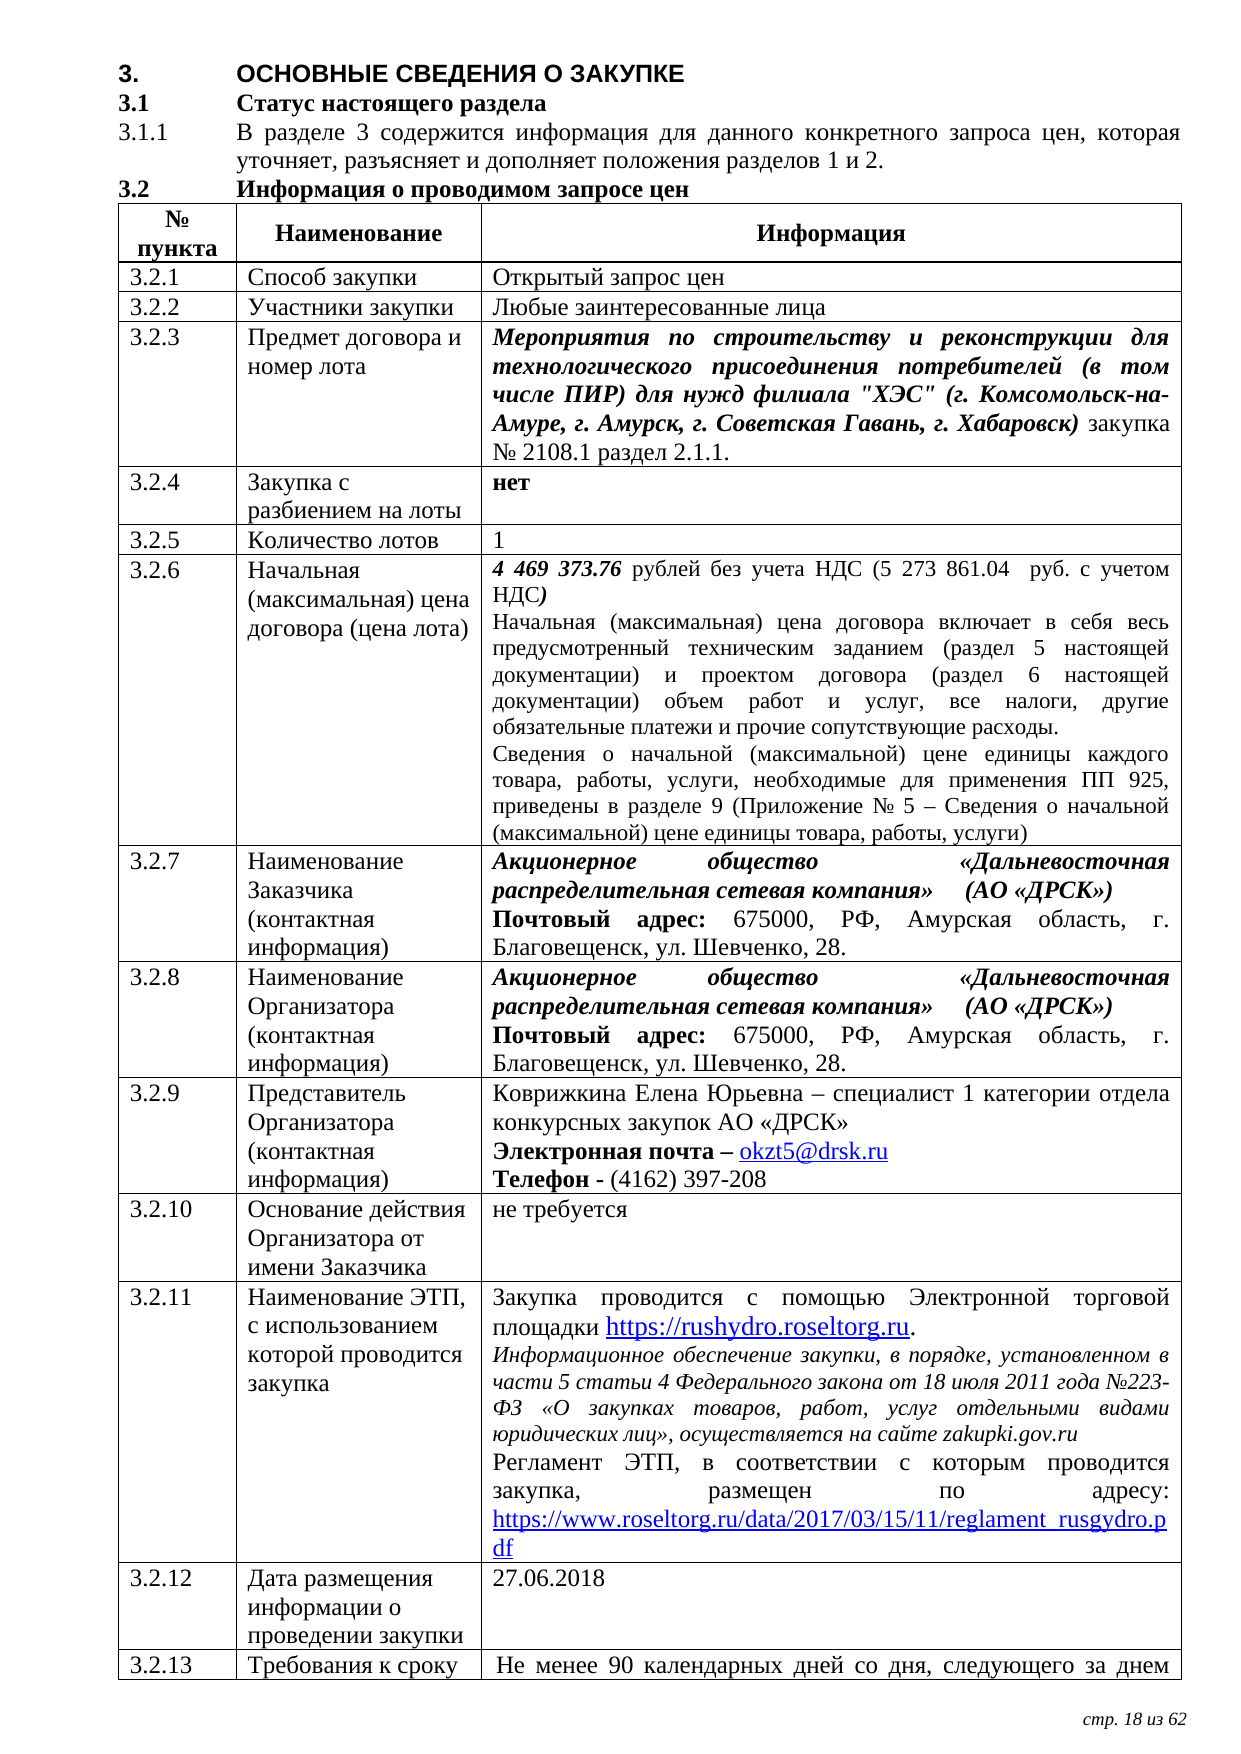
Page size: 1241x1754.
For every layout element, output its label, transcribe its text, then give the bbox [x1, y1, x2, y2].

table_cell Акционерное общество «Дальневосточная распределительная сетевая компания» (АО «ДРСК») Почтовый адрес: 675000, РФ, Амурская область, г. Благовещенск, ул. Шевченко, 28. [482, 846, 1181, 961]
table_cell Способ закупки [237, 263, 481, 291]
table_cell Наименование Заказчика (контактная информация) [237, 846, 481, 961]
table_cell [119, 263, 236, 291]
table_cell Акционерное общество «Дальневосточная распределительная сетевая компания» (АО «ДРСК») Почтовый адрес: 675000, РФ, Амурская область, г. Благовещенск, ул. Шевченко, 28. [482, 962, 1181, 1077]
table_cell [119, 292, 236, 321]
table_cell [119, 846, 236, 961]
table_header Информация [482, 204, 1181, 261]
table_cell Любые заинтересованные лица [482, 292, 1181, 321]
text В разделе 3 содержится информация для данного конкретного запроса цен, которая уточняет, разъясняет и дополняет положения разделов 1 и 2. [118, 117, 1181, 174]
table_cell [119, 467, 236, 524]
table_cell 4 469 373.76 рублей без учета НДС (5 273 861.04 руб. с учетом НДС) Начальная (максимальная) цена договора включает в себя весь предусмотренный техническим заданием (раздел 5 настоящей документации) и проектом договора (раздел 6 настоящей документации) объем работ и услуг, все налоги, другие обязательные платежи и прочие сопутствующие расходы. Сведения о начальной (максимальной) цене единицы каждого товара, работы, услуги, необходимые для применения ПП 925, приведены в разделе 9 (Приложение № 5 – Сведения о начальной (максимальной) цене единицы товара, работы, услуги) [482, 555, 1181, 845]
subtitle Информация о проводимом запросе цен [118, 174, 1181, 203]
table_cell [119, 1194, 236, 1281]
table_cell Дата размещения информации о проведении закупки [237, 1563, 481, 1649]
table_cell [119, 525, 236, 554]
table_cell Предмет договора и номер лота [237, 322, 481, 466]
table_cell [119, 1650, 236, 1679]
table_cell [119, 1563, 236, 1649]
table_cell Основание действия Организатора от имени Заказчика [237, 1194, 481, 1281]
table_cell Мероприятия по строительству и реконструкции для технологического присоединения потребителей (в том числе ПИР) для нужд филиала "ХЭС" (г. Комсомольск-на-Амуре, г. Амурск, г. Советская Гавань, г. Хабаровск) закупка № 2108.1 раздел 2.1.1. [482, 322, 1181, 466]
table_cell Наименование Организатора (контактная информация) [237, 962, 481, 1077]
table_cell 1 [482, 525, 1181, 554]
table_cell Начальная (максимальная) цена договора (цена лота) [237, 555, 481, 845]
subtitle Статус настоящего раздела [118, 88, 1181, 117]
table_cell [119, 1078, 236, 1193]
table_cell Открытый запрос цен [482, 263, 1181, 291]
table_cell Наименование ЭТП, с использованием которой проводится закупка [237, 1282, 481, 1562]
table_cell 27.06.2018 [482, 1563, 1181, 1649]
table_cell Закупка проводится с помощью Электронной торговой площадки https://rushydro.roseltorg.ru. Информационное обеспечение закупки, в порядке, установленном в части 5 статьи 4 Федерального закона от 18 июля 2011 года №223-ФЗ «О закупках товаров, работ, услуг отдельными видами юридических лиц», осуществляется на сайте zakupki.gov.ru Регламент ЭТП, в соответствии с которым проводится закупка, размещен по адресу: https://www.roseltorg.ru/data/2017/03/15/11/reglament_rusgydro.pdf [482, 1282, 1181, 1562]
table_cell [482, 1650, 1181, 1679]
table_cell Закупка с разбиением на лоты [237, 467, 481, 524]
subtitle ОСНОВНЫЕ СВЕДЕНИЯ О ЗАКУПКЕ [118, 59, 1181, 88]
table_cell нет [482, 467, 1181, 524]
table_header № пункта [119, 204, 236, 261]
table_cell [119, 555, 236, 845]
table_cell Представитель Организатора (контактная информация) [237, 1078, 481, 1193]
table_cell не требуется [482, 1194, 1181, 1281]
table_cell [119, 322, 236, 466]
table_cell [237, 1650, 481, 1679]
table_cell Коврижкина Елена Юрьевна – специалист 1 категории отдела конкурсных закупок АО «ДРСК» Электронная почта – okzt5@drsk.ru Телефон - (4162) 397-208 [482, 1078, 1181, 1193]
table_cell [119, 962, 236, 1077]
table_header Наименование [237, 204, 481, 261]
table_cell Участники закупки [237, 292, 481, 321]
table_cell [119, 1282, 236, 1562]
table_cell Количество лотов [237, 525, 481, 554]
